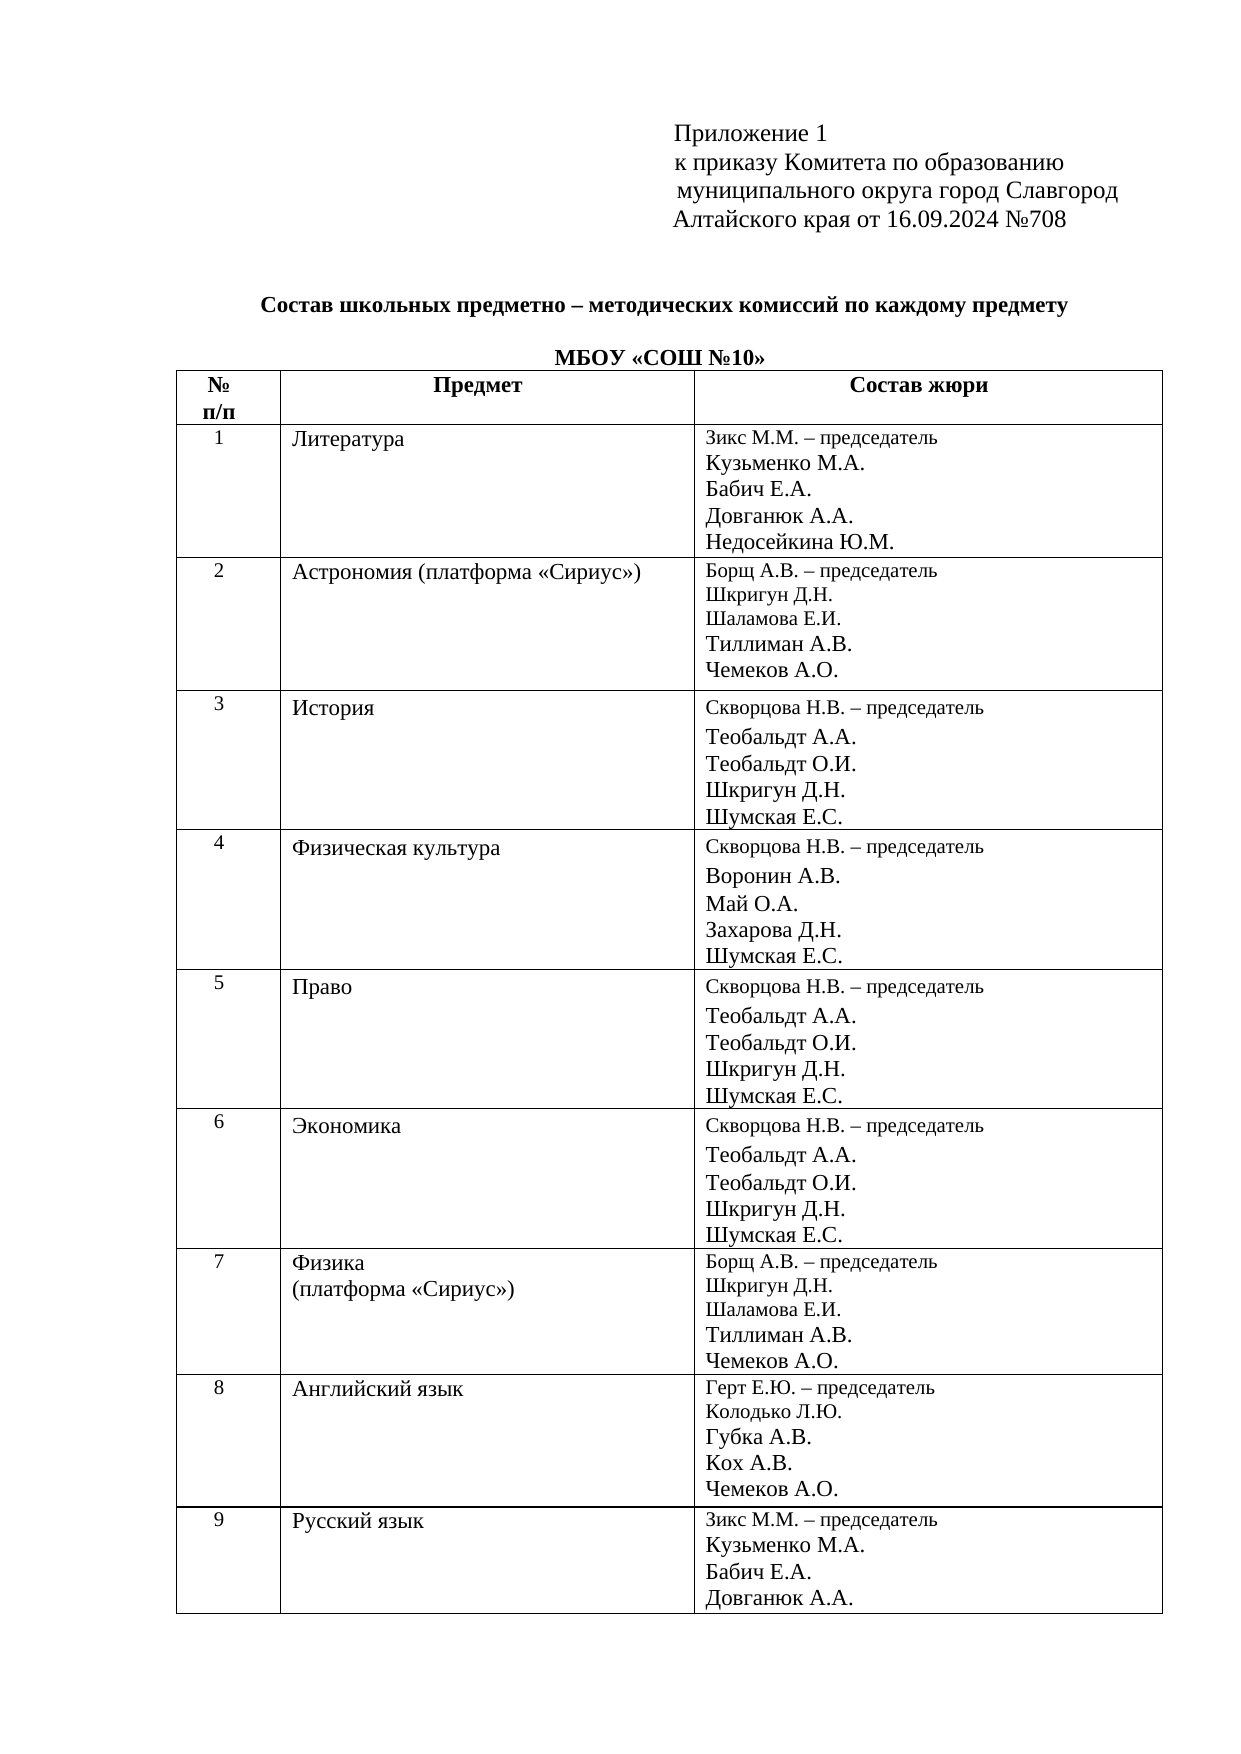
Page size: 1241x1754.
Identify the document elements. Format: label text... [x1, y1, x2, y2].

text МБОУ «СОШ №10» [187, 344, 1132, 370]
table_cell Борщ А.В. – председатель Шкригун Д.Н. Шаламова Е.И. Тиллиман А.В. Чемеков А.О. [695, 1249, 1162, 1373]
table_cell 1 [177, 425, 280, 557]
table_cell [695, 1508, 1162, 1613]
table_header Предмет [281, 371, 694, 424]
table_cell Физика (платформа «Сириус») [281, 1249, 694, 1373]
table_header № п/п [177, 371, 280, 424]
table_cell 4 [177, 830, 280, 969]
table_cell 8 [177, 1375, 280, 1506]
table_cell Скворцова Н.В. – председатель Теобальдт А.А. Теобальдт О.И. Шкригун Д.Н. Шумская Е.С. [695, 970, 1162, 1108]
table_cell 7 [177, 1249, 280, 1373]
table_cell 3 [177, 691, 280, 829]
table_cell Скворцова Н.В. – председатель Теобальдт А.А. Теобальдт О.И. Шкригун Д.Н. Шумская Е.С. [695, 1109, 1162, 1248]
table_cell Скворцова Н.В. – председатель Теобальдт А.А. Теобальдт О.И. Шкригун Д.Н. Шумская Е.С. [695, 691, 1162, 829]
table_cell Право [281, 970, 694, 1108]
table_cell Русский язык [281, 1508, 694, 1613]
table_cell Английский язык [281, 1375, 694, 1506]
table_header Состав жюри [695, 371, 1162, 424]
table_cell Физическая культура [281, 830, 694, 969]
table_cell Скворцова Н.В. – председатель Воронин А.В. Май О.А. Захарова Д.Н. Шумская Е.С. [695, 830, 1162, 969]
table_cell 6 [177, 1109, 280, 1248]
table_cell Литература [281, 425, 694, 557]
text Приложение 1 [187, 118, 1132, 147]
table_cell 9 [177, 1508, 280, 1613]
table_cell Астрономия (платформа «Сириус») [281, 558, 694, 690]
text Алтайского края от 16.09.2024 №708 [187, 204, 1132, 233]
text к приказу Комитета по образованию [187, 147, 1132, 176]
text муниципального округа город Славгород [187, 176, 1132, 204]
list Состав школьных предметно – методических комиссий по каждому предмету [177, 291, 1152, 317]
table_cell Герт Е.Ю. – председатель Колодько Л.Ю. Губка А.В. Кох А.В. Чемеков А.О. [695, 1375, 1162, 1506]
table_cell Зикс М.М. – председатель Кузьменко М.А. Бабич Е.А. Довганюк А.А. Недосейкина Ю.М. [695, 425, 1162, 557]
table_cell 2 [177, 558, 280, 690]
table_cell Экономика [281, 1109, 694, 1248]
table_cell 5 [177, 970, 280, 1108]
table_cell История [281, 691, 694, 829]
table_cell Борщ А.В. – председатель Шкригун Д.Н. Шаламова Е.И. Тиллиман А.В. Чемеков А.О. [695, 558, 1162, 690]
